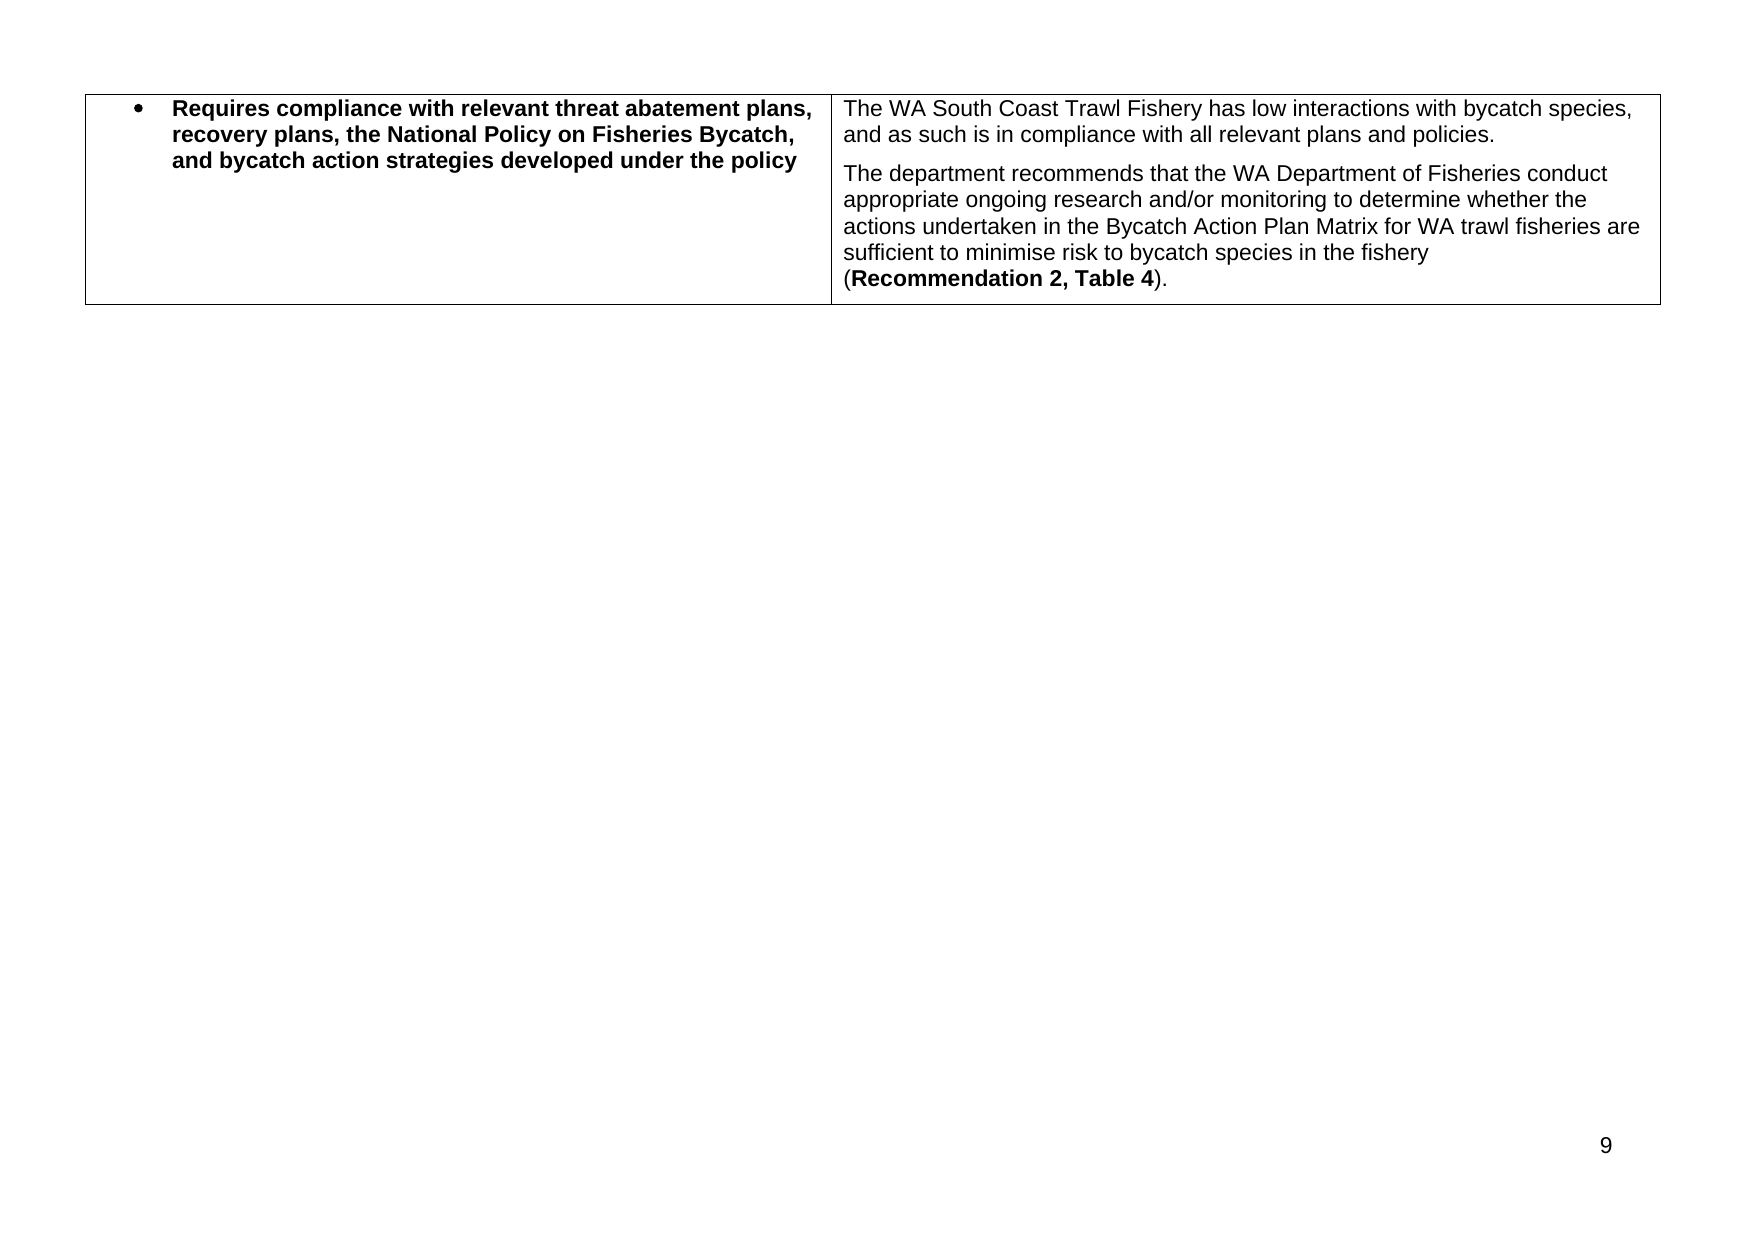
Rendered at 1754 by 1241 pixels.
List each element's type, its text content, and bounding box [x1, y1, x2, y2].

table_header Requires compliance with relevant threat abatement plans, recovery plans, the National Policy on Fisheries Bycatch, and bycatch action strategies developed under the policy [86, 95, 831, 304]
table_header The WA South Coast Trawl Fishery has low interactions with bycatch species, and as such is in compliance with all relevant plans and policies. The department recommends that the WA Department of Fisheries conduct appropriate ongoing research and/or monitoring to determine whether the actions undertaken in the Bycatch Action Plan Matrix for WA trawl fisheries are sufficient to minimise risk to bycatch species in the fishery (Recommendation 2, Table 4). [832, 95, 1660, 304]
